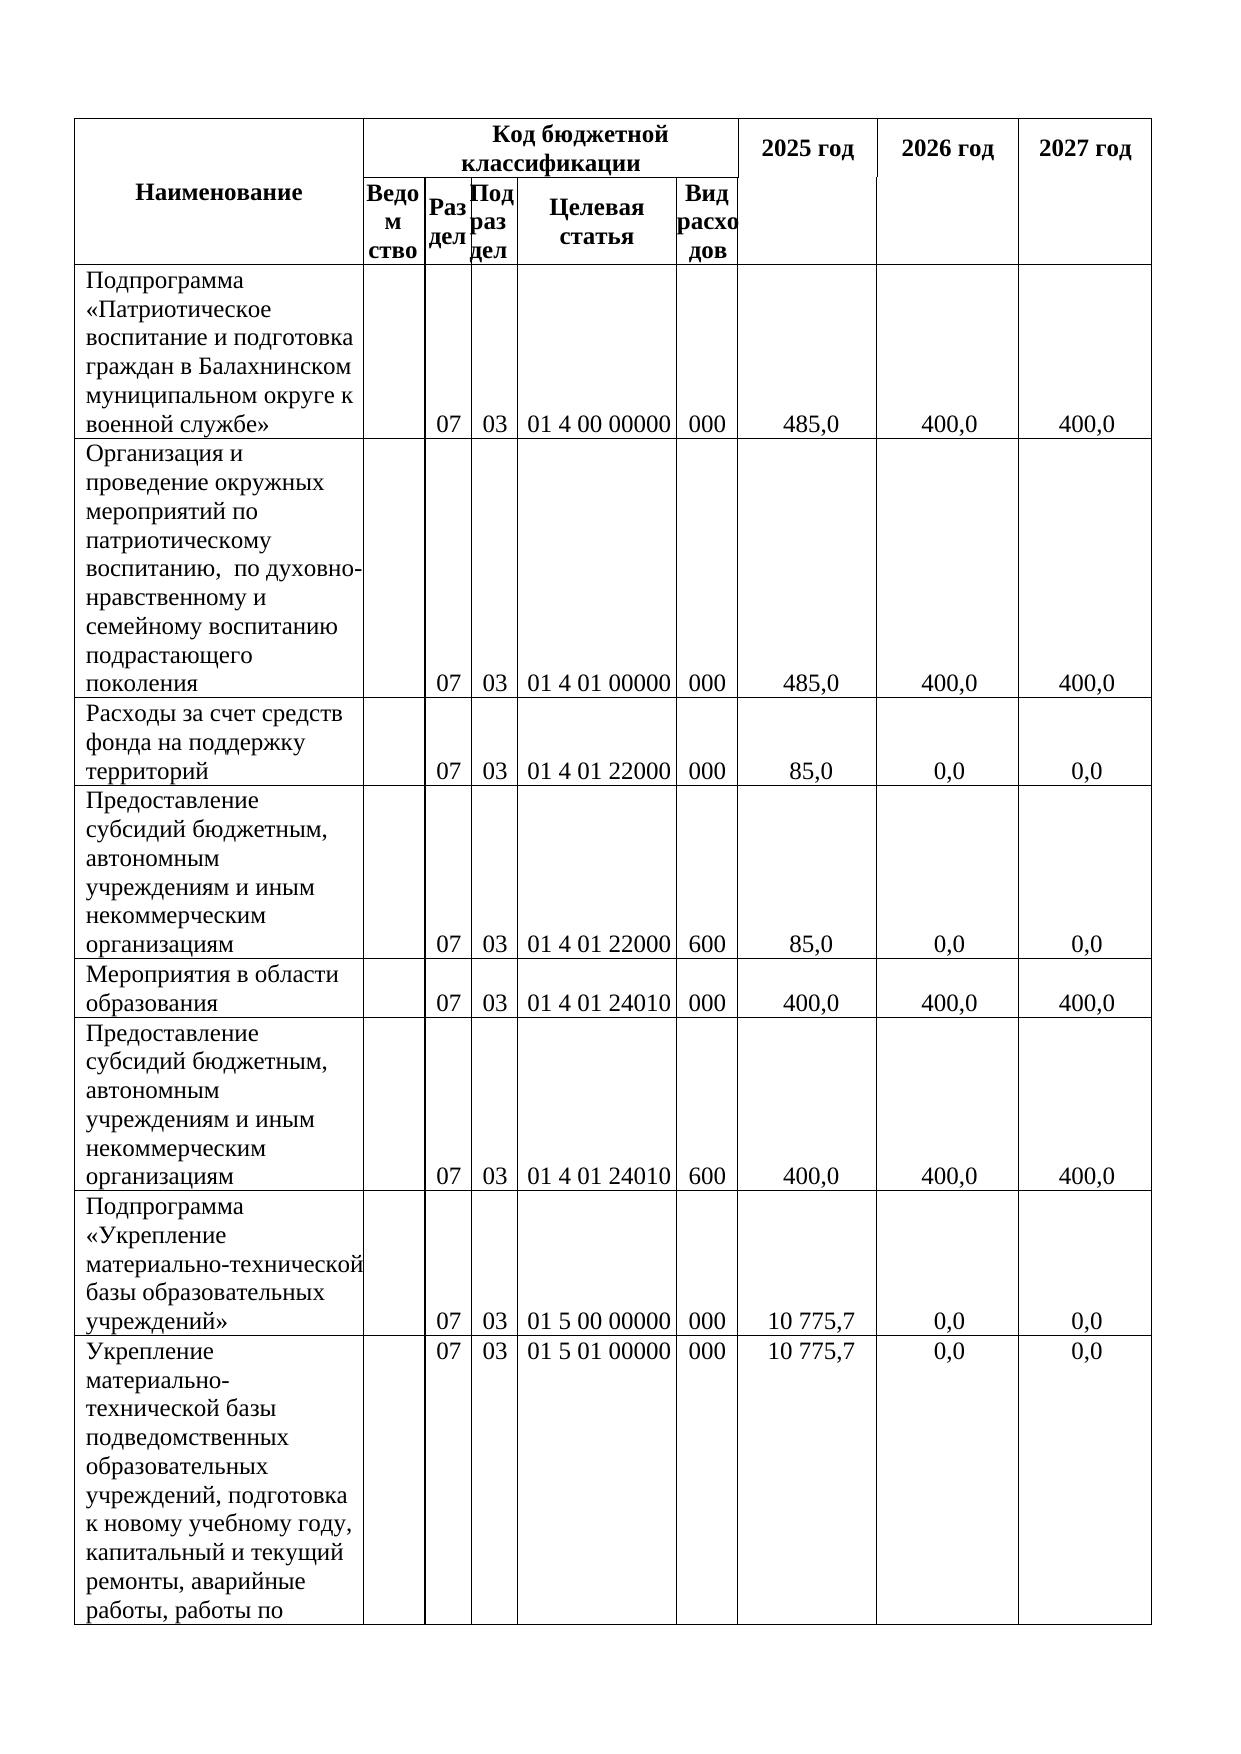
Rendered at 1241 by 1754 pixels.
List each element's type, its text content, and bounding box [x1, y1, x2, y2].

table_cell [364, 1018, 424, 1190]
table_cell 400,0 [877, 439, 1018, 697]
table_cell Под раз дел [472, 178, 517, 264]
table_cell 0,0 [877, 1191, 1018, 1335]
table_cell 400,0 [1019, 959, 1151, 1017]
table_cell 01 4 01 00000 [518, 439, 676, 697]
table_cell 03 [472, 1018, 517, 1190]
table_cell [364, 439, 424, 697]
table_cell 600 [677, 1018, 737, 1190]
table_cell 01 4 01 24010 [518, 1018, 676, 1190]
table_cell Целевая статья [518, 178, 676, 264]
table_cell [364, 265, 424, 437]
table_cell 03 [472, 1336, 517, 1623]
table_cell Ведом ство [364, 178, 424, 264]
table_cell [877, 177, 1018, 264]
table_cell 485,0 [738, 439, 876, 697]
table_cell 0,0 [1019, 698, 1151, 784]
table_cell Раз дел [426, 178, 471, 264]
table_header 2026 год [878, 119, 1018, 177]
table_cell 07 [426, 1336, 471, 1623]
table_cell Организация и проведение окружных мероприятий по патриотическому воспитанию, по духовно-нравственному и семейному воспитанию подрастающего поколения [75, 439, 363, 697]
table_cell 000 [677, 1336, 737, 1623]
table_cell Вид расходов [677, 178, 737, 264]
table_cell [364, 786, 424, 958]
table_header Наименование [75, 119, 363, 264]
table_cell 400,0 [877, 265, 1018, 437]
table_cell 01 4 01 24010 [518, 959, 676, 1017]
table_header 2027 год [1019, 119, 1151, 177]
table_cell [1019, 177, 1151, 264]
table_cell 03 [472, 786, 517, 958]
table_cell 07 [426, 786, 471, 958]
table_cell Мероприятия в области образования [75, 959, 363, 1017]
table_cell 0,0 [1019, 786, 1151, 958]
table_cell 0,0 [877, 698, 1018, 784]
table_cell 01 4 00 00000 [518, 265, 676, 437]
table_cell 000 [677, 265, 737, 437]
table_cell Предоставление субсидий бюджетным, автономным учреждениям и иным некоммерческим организациям [75, 1018, 363, 1190]
table_cell 03 [472, 959, 517, 1017]
table_cell Предоставление субсидий бюджетным, автономным учреждениям и иным некоммерческим организациям [75, 786, 363, 958]
table_cell 85,0 [738, 698, 876, 784]
table_cell 07 [426, 1018, 471, 1190]
table_cell 485,0 [738, 265, 876, 437]
table_cell 10 775,7 [738, 1191, 876, 1335]
table_cell 0,0 [877, 1336, 1018, 1623]
table_cell [364, 1191, 424, 1335]
table_cell [364, 959, 424, 1017]
table_cell 03 [472, 1191, 517, 1335]
table_cell [364, 698, 424, 784]
table_cell 400,0 [877, 959, 1018, 1017]
table_cell 07 [426, 698, 471, 784]
table_header Код бюджетной классификации [364, 119, 738, 177]
table_cell 000 [677, 439, 737, 697]
table_cell Подпрограмма «Патриотическое воспитание и подготовка граждан в Балахнинском муниципальном округе к военной службе» [75, 265, 363, 437]
table_cell 07 [426, 1191, 471, 1335]
table_cell 0,0 [1019, 1191, 1151, 1335]
table_cell 03 [472, 265, 517, 437]
table_cell 03 [472, 698, 517, 784]
table_cell 000 [677, 1191, 737, 1335]
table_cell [75, 1336, 363, 1623]
table_cell 01 4 01 22000 [518, 786, 676, 958]
table_cell 01 4 01 22000 [518, 698, 676, 784]
table_cell Расходы за счет средств фонда на поддержку территорий [75, 698, 363, 784]
table_cell 85,0 [738, 786, 876, 958]
table_header 2025 год [739, 119, 877, 177]
table_cell 01 5 00 00000 [518, 1191, 676, 1335]
table_cell [364, 1336, 424, 1623]
table_cell 01 5 01 00000 [518, 1336, 676, 1623]
table_cell 10 775,7 [738, 1336, 876, 1623]
table_cell 07 [426, 959, 471, 1017]
table_cell [738, 177, 876, 264]
table_cell 03 [472, 439, 517, 697]
table_cell 07 [426, 265, 471, 437]
table_cell 400,0 [1019, 1018, 1151, 1190]
table_cell 07 [426, 439, 471, 697]
table_cell 0,0 [877, 786, 1018, 958]
table_cell 000 [677, 959, 737, 1017]
table_cell 400,0 [1019, 265, 1151, 437]
table_cell Подпрограмма «Укрепление материально-технической базы образовательных учреждений» [75, 1191, 363, 1335]
table_cell 400,0 [738, 1018, 876, 1190]
table_cell 400,0 [738, 959, 876, 1017]
table_cell 400,0 [1019, 439, 1151, 697]
table_cell 000 [677, 698, 737, 784]
table_cell 400,0 [877, 1018, 1018, 1190]
table_cell 600 [677, 786, 737, 958]
table_cell 0,0 [1019, 1336, 1151, 1623]
